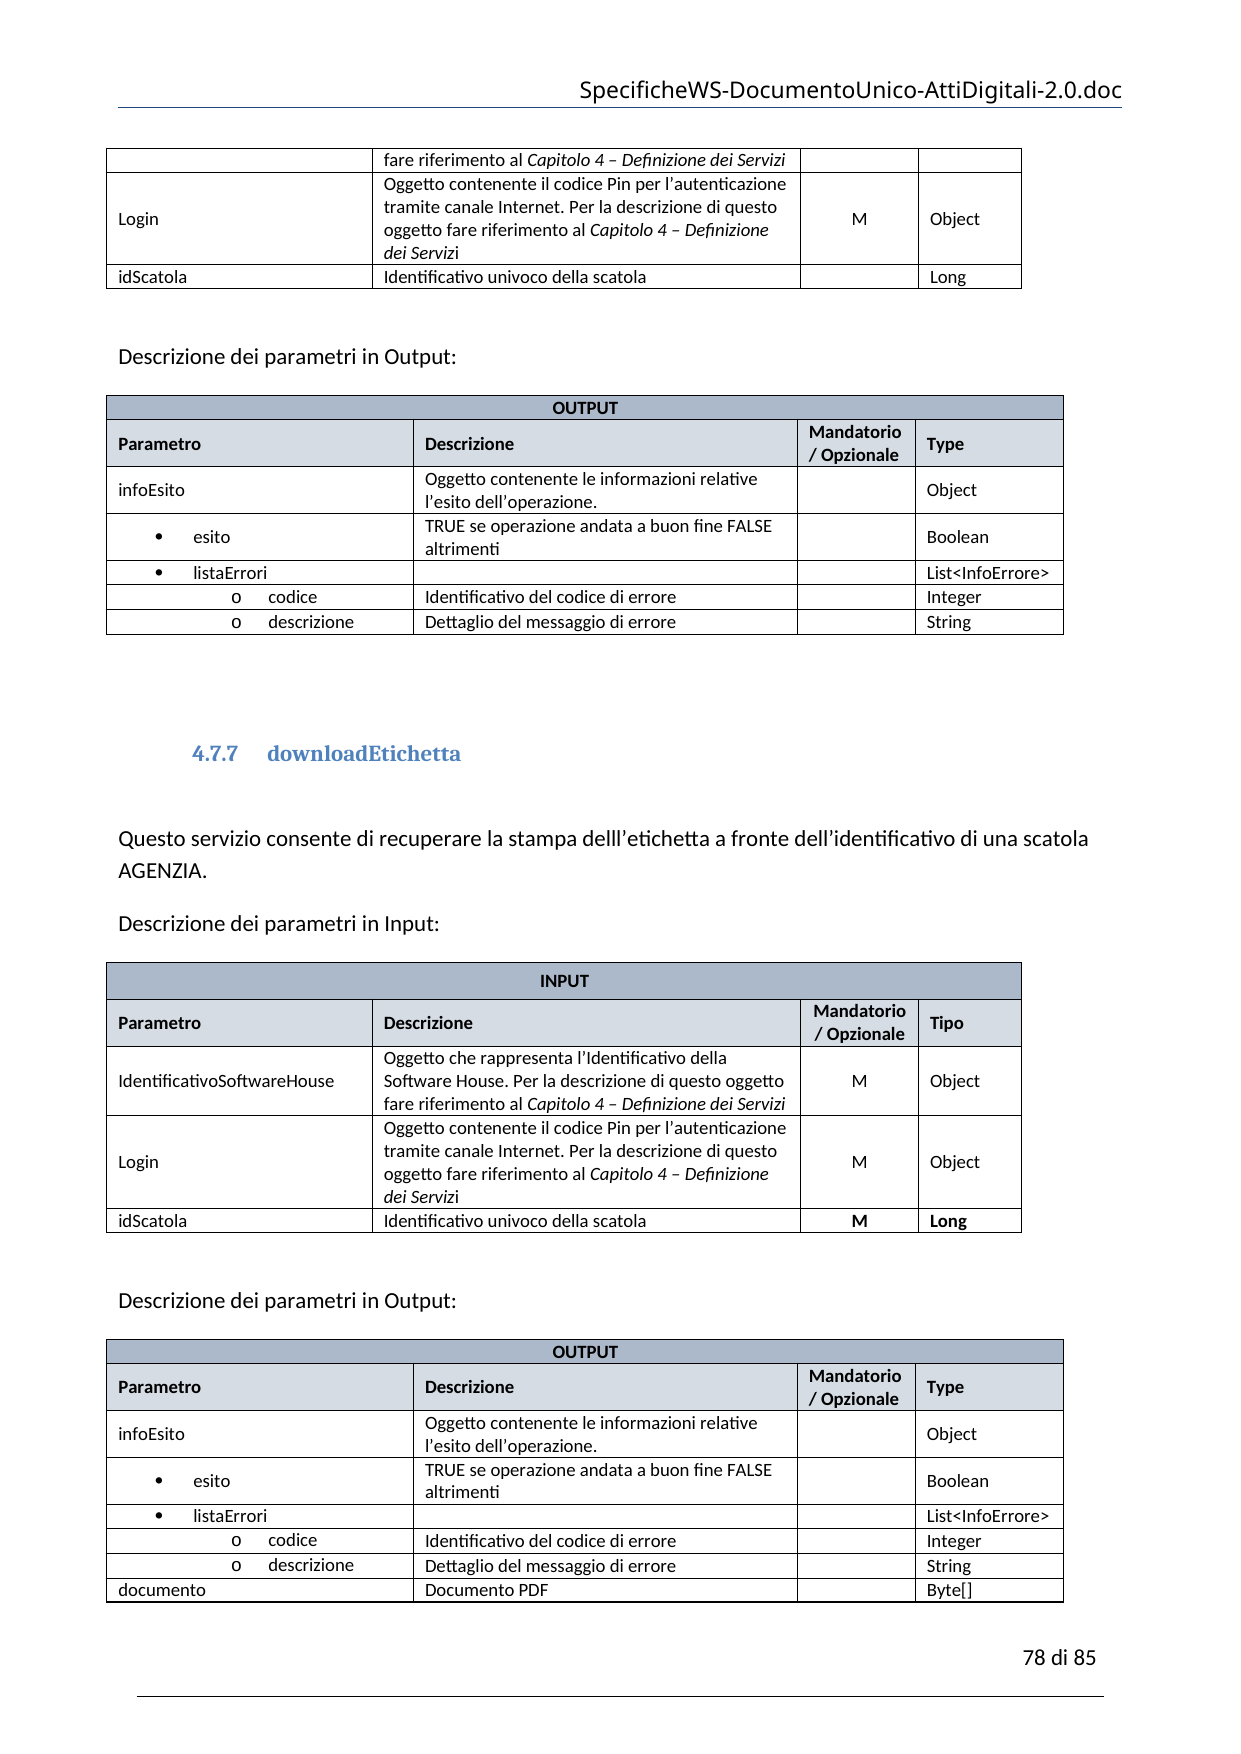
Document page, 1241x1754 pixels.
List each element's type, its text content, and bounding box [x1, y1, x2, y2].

text Descrizione dei parametri in Output: [118, 1286, 1122, 1314]
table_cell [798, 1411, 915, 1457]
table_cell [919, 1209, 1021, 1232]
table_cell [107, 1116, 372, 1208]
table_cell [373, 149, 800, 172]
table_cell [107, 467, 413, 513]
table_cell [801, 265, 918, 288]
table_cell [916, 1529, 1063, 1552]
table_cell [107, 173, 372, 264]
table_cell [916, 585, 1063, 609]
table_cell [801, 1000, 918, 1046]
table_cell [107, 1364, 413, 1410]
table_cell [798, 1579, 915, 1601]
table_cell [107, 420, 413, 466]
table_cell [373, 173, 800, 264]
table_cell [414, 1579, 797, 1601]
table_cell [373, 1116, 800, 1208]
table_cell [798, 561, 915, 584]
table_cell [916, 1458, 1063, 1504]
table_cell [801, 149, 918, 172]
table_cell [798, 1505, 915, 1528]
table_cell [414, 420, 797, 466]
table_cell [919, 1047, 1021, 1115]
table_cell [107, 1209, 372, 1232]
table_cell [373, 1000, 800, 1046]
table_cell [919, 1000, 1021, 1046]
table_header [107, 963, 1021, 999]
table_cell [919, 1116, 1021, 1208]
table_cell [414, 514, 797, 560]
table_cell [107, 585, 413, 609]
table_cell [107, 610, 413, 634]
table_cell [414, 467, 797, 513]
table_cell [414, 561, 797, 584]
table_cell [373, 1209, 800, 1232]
text Questo servizio consente di recuperare la stampa delll’etichetta a fronte dell’identificativo di una scatola AGENZIA. [118, 824, 1122, 884]
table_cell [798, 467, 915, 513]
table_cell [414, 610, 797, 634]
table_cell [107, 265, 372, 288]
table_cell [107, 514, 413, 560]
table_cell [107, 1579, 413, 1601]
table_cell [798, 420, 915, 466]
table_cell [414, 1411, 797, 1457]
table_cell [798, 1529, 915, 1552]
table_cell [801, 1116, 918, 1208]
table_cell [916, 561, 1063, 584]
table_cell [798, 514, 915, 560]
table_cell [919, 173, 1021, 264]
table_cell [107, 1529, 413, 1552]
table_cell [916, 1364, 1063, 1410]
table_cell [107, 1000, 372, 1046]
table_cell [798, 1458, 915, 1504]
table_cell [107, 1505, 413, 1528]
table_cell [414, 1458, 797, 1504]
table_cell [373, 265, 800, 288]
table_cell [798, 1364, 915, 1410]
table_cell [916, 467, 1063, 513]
text Descrizione dei parametri in Input: [118, 909, 1122, 937]
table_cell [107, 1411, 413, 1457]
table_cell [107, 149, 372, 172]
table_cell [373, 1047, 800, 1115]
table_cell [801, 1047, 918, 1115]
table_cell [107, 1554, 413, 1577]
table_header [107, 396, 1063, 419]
subtitle downloadEtichetta [192, 741, 1122, 767]
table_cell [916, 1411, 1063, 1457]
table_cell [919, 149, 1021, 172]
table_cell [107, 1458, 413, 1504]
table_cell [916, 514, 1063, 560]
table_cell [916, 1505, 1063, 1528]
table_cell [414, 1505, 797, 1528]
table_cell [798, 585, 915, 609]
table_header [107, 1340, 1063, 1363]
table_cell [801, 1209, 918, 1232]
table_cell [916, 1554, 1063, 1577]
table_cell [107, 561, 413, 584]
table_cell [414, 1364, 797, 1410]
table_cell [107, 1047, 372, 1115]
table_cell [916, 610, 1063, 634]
text Descrizione dei parametri in Output: [118, 342, 1122, 370]
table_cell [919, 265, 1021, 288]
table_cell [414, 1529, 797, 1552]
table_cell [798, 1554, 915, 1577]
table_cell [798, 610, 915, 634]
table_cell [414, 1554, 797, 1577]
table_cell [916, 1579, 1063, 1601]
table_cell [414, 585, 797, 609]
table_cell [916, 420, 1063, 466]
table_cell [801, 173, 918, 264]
